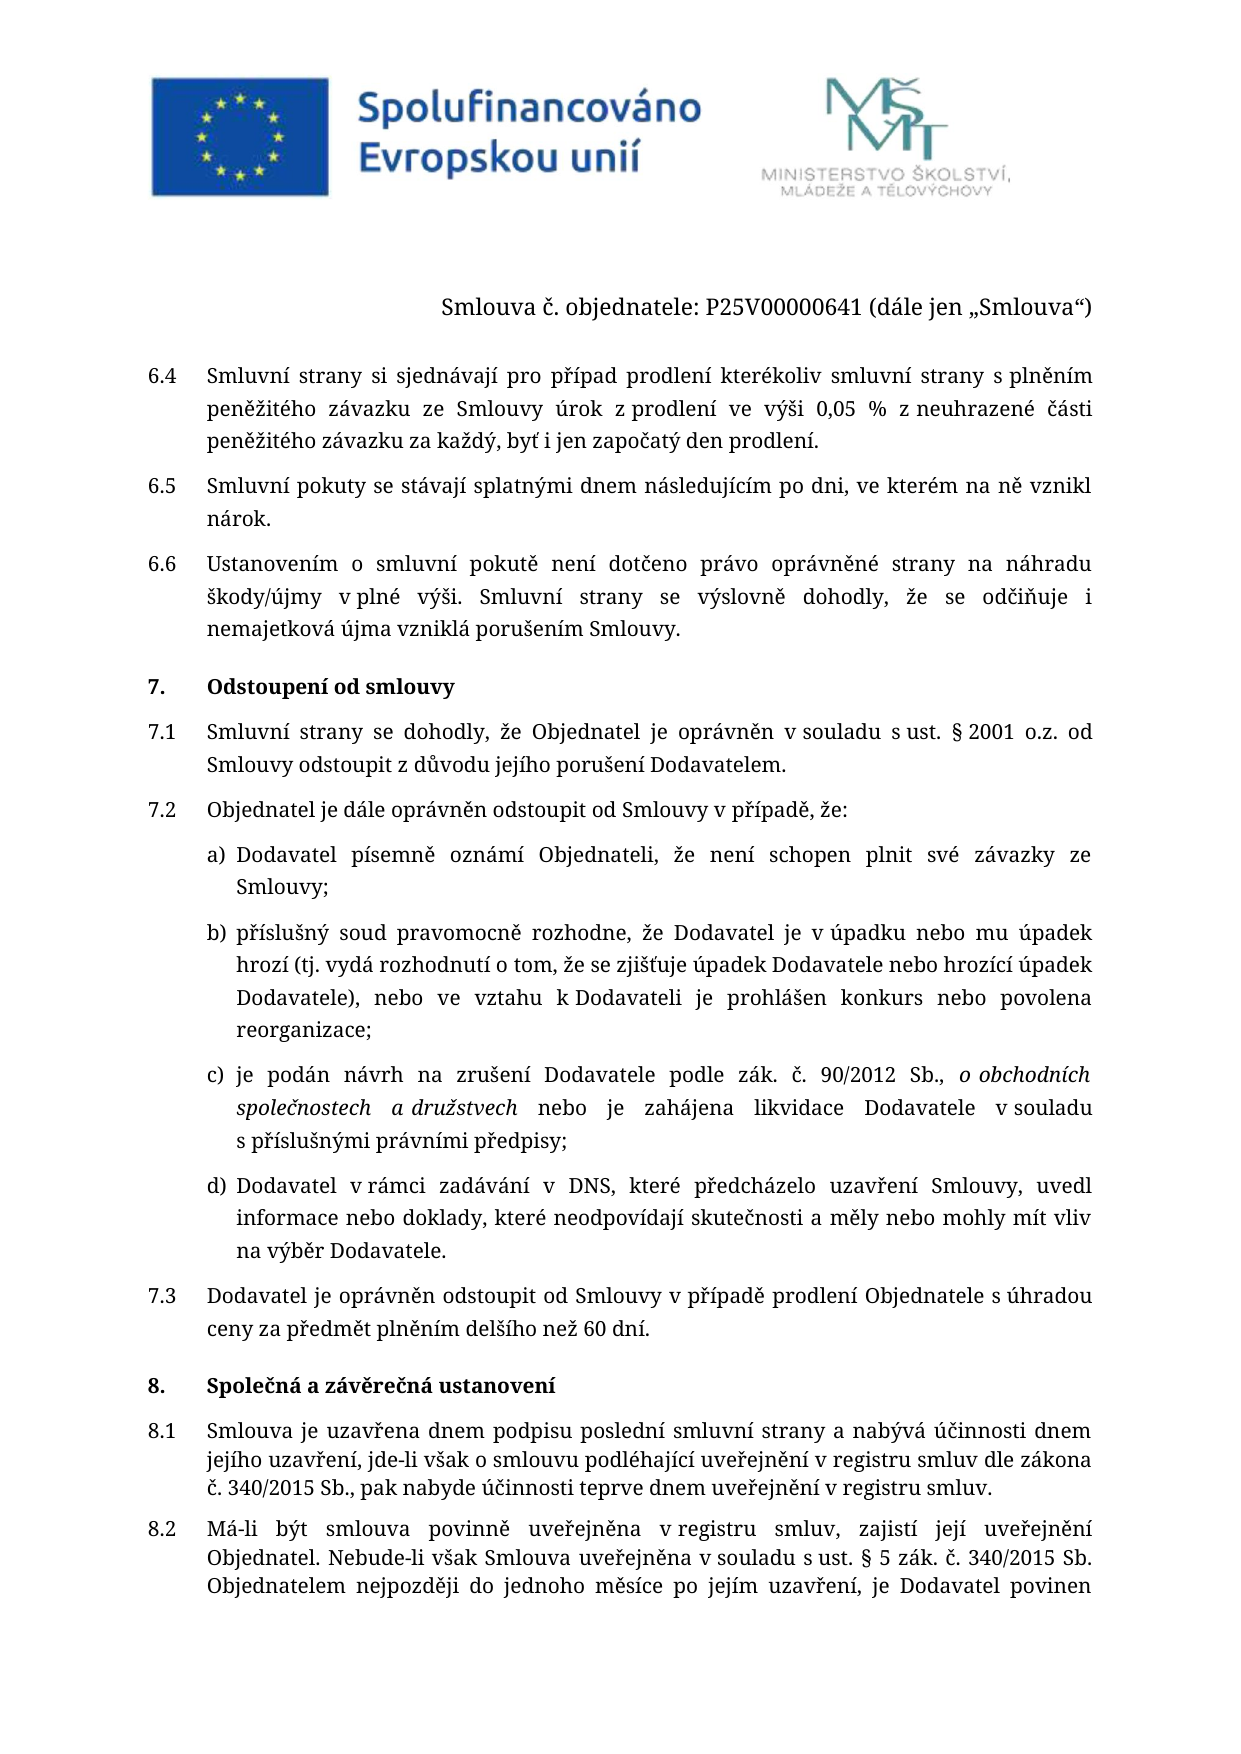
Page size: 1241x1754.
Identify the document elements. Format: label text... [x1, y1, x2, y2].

list Smlouva je uzavřena dnem podpisu poslední smluvní strany a nabývá účinnosti dnem jejího uzavření, jde-li však o smlouvu podléhající uveřejnění v registru smluv dle zákona č. 340/2015 Sb., pak nabyde účinnosti teprve dnem uveřejnění v registru smluv. [148, 1416, 1093, 1502]
list Smluvní strany si sjednávají pro případ prodlení kterékoliv smluvní strany s plněním peněžitého závazku ze Smlouvy úrok z prodlení ve výši 0,05 % z neuhrazené části peněžitého závazku za každý, byť i jen započatý den prodlení. [148, 361, 1093, 455]
list je podán návrh na zrušení Dodavatele podle zák. č. 90/2012 Sb., o obchodních společnostech a družstvech nebo je zahájena likvidace Dodavatele v souladu s příslušnými právními předpisy; [207, 1061, 1093, 1154]
list Smluvní strany se dohodly, že Objednatel je oprávněn v souladu s ust. § 2001 o.z. od Smlouvy odstoupit z důvodu jejího porušení Dodavatelem. [148, 717, 1093, 778]
list Společná a závěrečná ustanovení [148, 1371, 1093, 1400]
list Dodavatel písemně oznámí Objednateli, že není schopen plnit své závazky ze Smlouvy; [207, 840, 1093, 901]
list příslušný soud pravomocně rozhodne, že Dodavatel je v úpadku nebo mu úpadek hrozí (tj. vydá rozhodnutí o tom, že se zjišťuje úpadek Dodavatele nebo hrozící úpadek Dodavatele), nebo ve vztahu k Dodavateli je prohlášen konkurs nebo povolena reorganizace; [207, 918, 1093, 1044]
list Smluvní pokuty se stávají splatnými dnem následujícím po dni, ve kterém na ně vznikl nárok. [148, 471, 1093, 532]
list Dodavatel je oprávněn odstoupit od Smlouvy v případě prodlení Objednatele s úhradou ceny za předmět plněním delšího než 60 dní. [148, 1281, 1093, 1342]
list Objednatel je dále oprávněn odstoupit od Smlouvy v případě, že: [148, 795, 1093, 823]
list Ustanovením o smluvní pokutě není dotčeno právo oprávněné strany na náhradu škody/újmy v plné výši. Smluvní strany se výslovně dohodly, že se odčiňuje i nemajetková újma vzniklá porušením Smlouvy. [148, 549, 1093, 643]
picture [147, 73, 1012, 202]
list Odstoupení od smlouvy [148, 672, 1093, 700]
list Dodavatel v rámci zadávání v DNS, které předcházelo uzavření Smlouvy, uvedl informace nebo doklady, které neodpovídají skutečnosti a měly nebo mohly mít vliv na výběr Dodavatele. [207, 1171, 1093, 1264]
